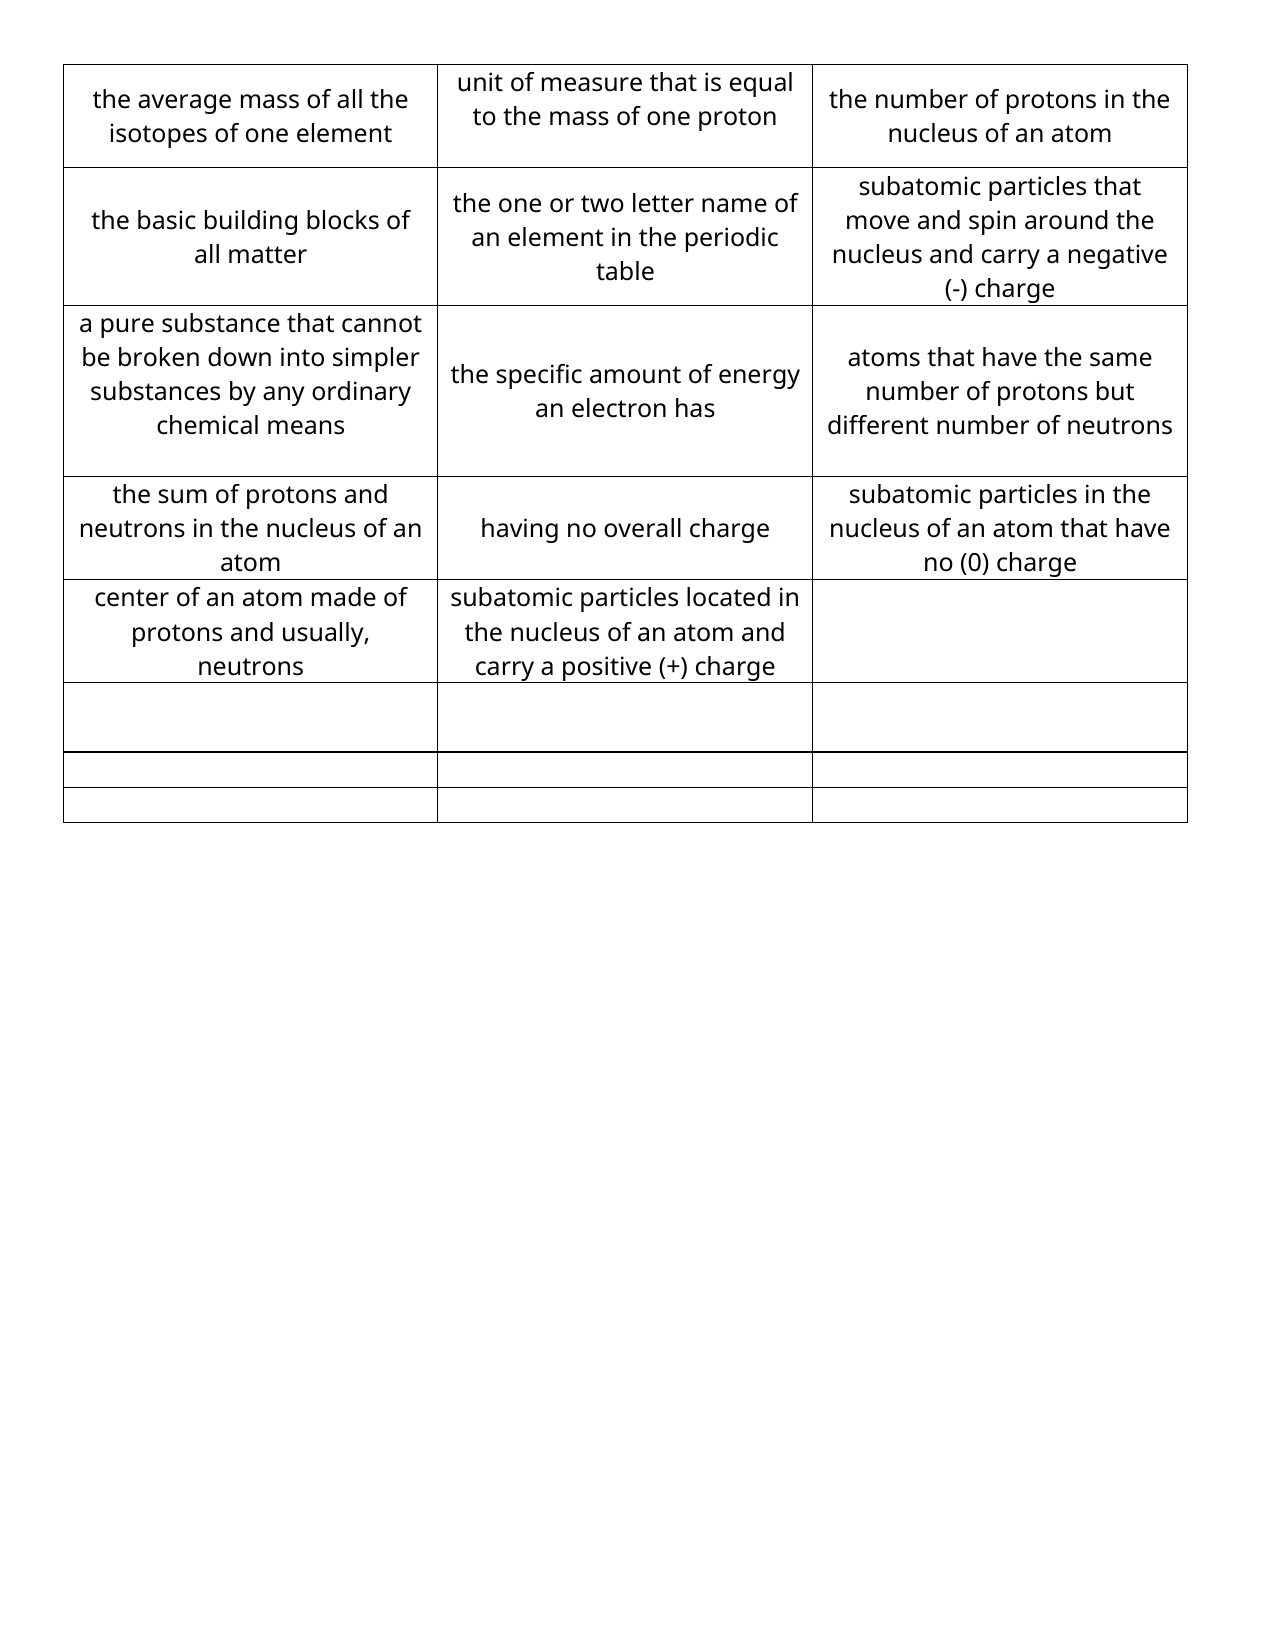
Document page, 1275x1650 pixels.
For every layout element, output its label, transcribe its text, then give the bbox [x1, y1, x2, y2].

table_cell [813, 753, 1187, 787]
table_cell subatomic particles that move and spin around the nucleus and carry a negative (-) charge [813, 168, 1187, 304]
table_cell a pure substance that cannot be broken down into simpler substances by any ordinary chemical means [64, 306, 437, 476]
table_cell [64, 683, 437, 751]
table_cell atoms that have the same number of protons but different number of neutrons [813, 306, 1187, 476]
table_cell [813, 580, 1187, 682]
table_cell [64, 753, 437, 787]
table_cell the sum of protons and neutrons in the nucleus of an atom [64, 477, 437, 579]
table_cell subatomic particles located in the nucleus of an atom and carry a positive (+) charge [438, 580, 812, 682]
table_cell [64, 788, 437, 822]
table_cell the specific amount of energy an electron has [438, 306, 812, 476]
table_cell subatomic particles in the nucleus of an atom that have no (0) charge [813, 477, 1187, 579]
table_cell [438, 683, 812, 751]
table_cell [438, 788, 812, 822]
table_cell center of an atom made of protons and usually, neutrons [64, 580, 437, 682]
table_cell the one or two letter name of an element in the periodic table [438, 168, 812, 304]
table_cell the basic building blocks of all matter [64, 168, 437, 304]
table_header the average mass of all the isotopes of one element [64, 65, 437, 167]
table_cell [813, 683, 1187, 751]
table_header unit of measure that is equal to the mass of one proton [438, 65, 812, 167]
table_cell [438, 753, 812, 787]
table_cell having no overall charge [438, 477, 812, 579]
table_cell [813, 788, 1187, 822]
table_header the number of protons in the nucleus of an atom [813, 65, 1187, 167]
